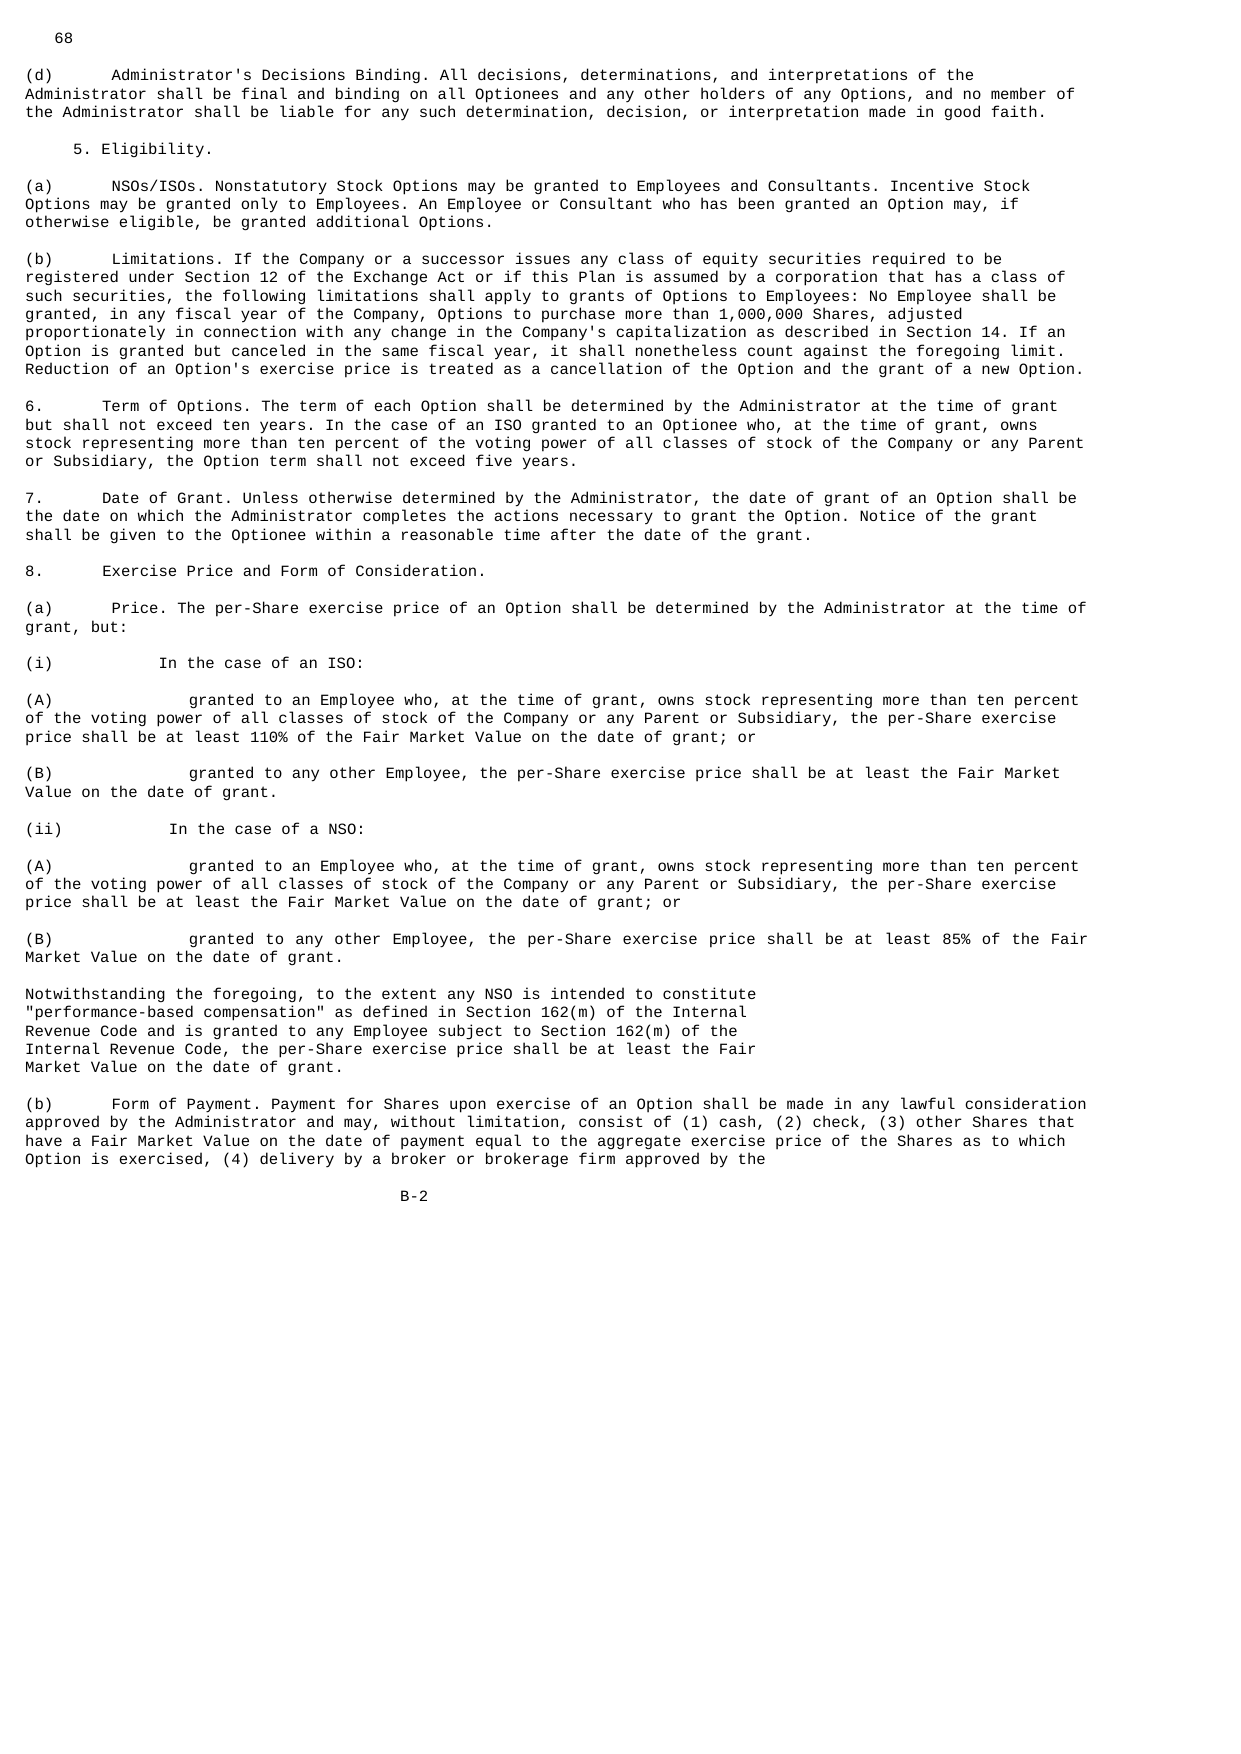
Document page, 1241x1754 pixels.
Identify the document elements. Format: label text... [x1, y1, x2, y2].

list Price. The per-Share exercise price of an Option shall be determined by the Administrator at the time of grant, but: [25, 601, 1090, 637]
list Administrator's Decisions Binding. All decisions, determinations, and interpretations of the Administrator shall be final and binding on all Optionees and any other holders of any Options, and no member of the Administrator shall be liable for any such determination, decision, or interpretation made in good faith. [25, 68, 1090, 122]
list Exercise Price and Form of Consideration. [25, 563, 1090, 581]
text 5. Eligibility. [73, 141, 1090, 159]
list NSOs/ISOs. Nonstatutory Stock Options may be granted to Employees and Consultants. Incentive Stock Options may be granted only to Employees. An Employee or Consultant who has been granted an Option may, if otherwise eligible, be granted additional Options. [25, 178, 1090, 232]
list Date of Grant. Unless otherwise determined by the Administrator, the date of grant of an Option shall be the date on which the Administrator completes the actions necessary to grant the Option. Notice of the grant shall be given to the Optionee within a reasonable time after the date of the grant. [25, 490, 1090, 544]
list Limitations. If the Company or a successor issues any class of equity securities required to be registered under Section 12 of the Exchange Act or if this Plan is assumed by a corporation that has a class of such securities, the following limitations shall apply to grants of Options to Employees: No Employee shall be granted, in any fiscal year of the Company, Options to purchase more than 1,000,000 Shares, adjusted proportionately in connection with any change in the Company's capitalization as described in Section 14. If an Option is granted but canceled in the same fiscal year, it shall nonetheless count against the foregoing limit. Reduction of an Option's exercise price is treated as a cancellation of the Option and the grant of a new Option. [25, 251, 1090, 379]
text Notwithstanding the foregoing, to the extent any NSO is intended to constitute "performance-based compensation" as defined in Section 162(m) of the Internal Revenue Code and is granted to any Employee subject to Section 162(m) of the Internal Revenue Code, the per-Share exercise price shall be at least the Fair Market Value on the date of grant. [25, 987, 776, 1078]
list Form of Payment. Payment for Shares upon exercise of an Option shall be made in any lawful consideration approved by the Administrator and may, without limitation, consist of (1) cash, (2) check, (3) other Shares that have a Fair Market Value on the date of payment equal to the aggregate exercise price of the Shares as to which Option is exercised, (4) delivery by a broker or brokerage firm approved by the [25, 1097, 1090, 1169]
list In the case of a NSO: [25, 821, 1090, 839]
list Term of Options. The term of each Option shall be determined by the Administrator at the time of grant but shall not exceed ten years. In the case of an ISO granted to an Optionee who, at the time of grant, owns stock representing more than ten percent of the voting power of all classes of stock of the Company or any Parent or Subsidiary, the Option term shall not exceed five years. [25, 399, 1090, 471]
list In the case of an ISO: [25, 656, 1090, 673]
list granted to an Employee who, at the time of grant, owns stock representing more than ten percent of the voting power of all classes of stock of the Company or any Parent or Subsidiary, the per-Share exercise price shall be at least 110% of the Fair Market Value on the date of grant; or [25, 693, 1090, 747]
list granted to any other Employee, the per-Share exercise price shall be at least the Fair Market Value on the date of grant. [25, 766, 1090, 802]
text 68 [54, 31, 1090, 48]
list granted to any other Employee, the per-Share exercise price shall be at least 85% of the Fair Market Value on the date of grant. [25, 931, 1090, 968]
list granted to an Employee who, at the time of grant, owns stock representing more than ten percent of the voting power of all classes of stock of the Company or any Parent or Subsidiary, the per-Share exercise price shall be at least the Fair Market Value on the date of grant; or [25, 858, 1090, 912]
text B-2 [400, 1188, 1090, 1206]
